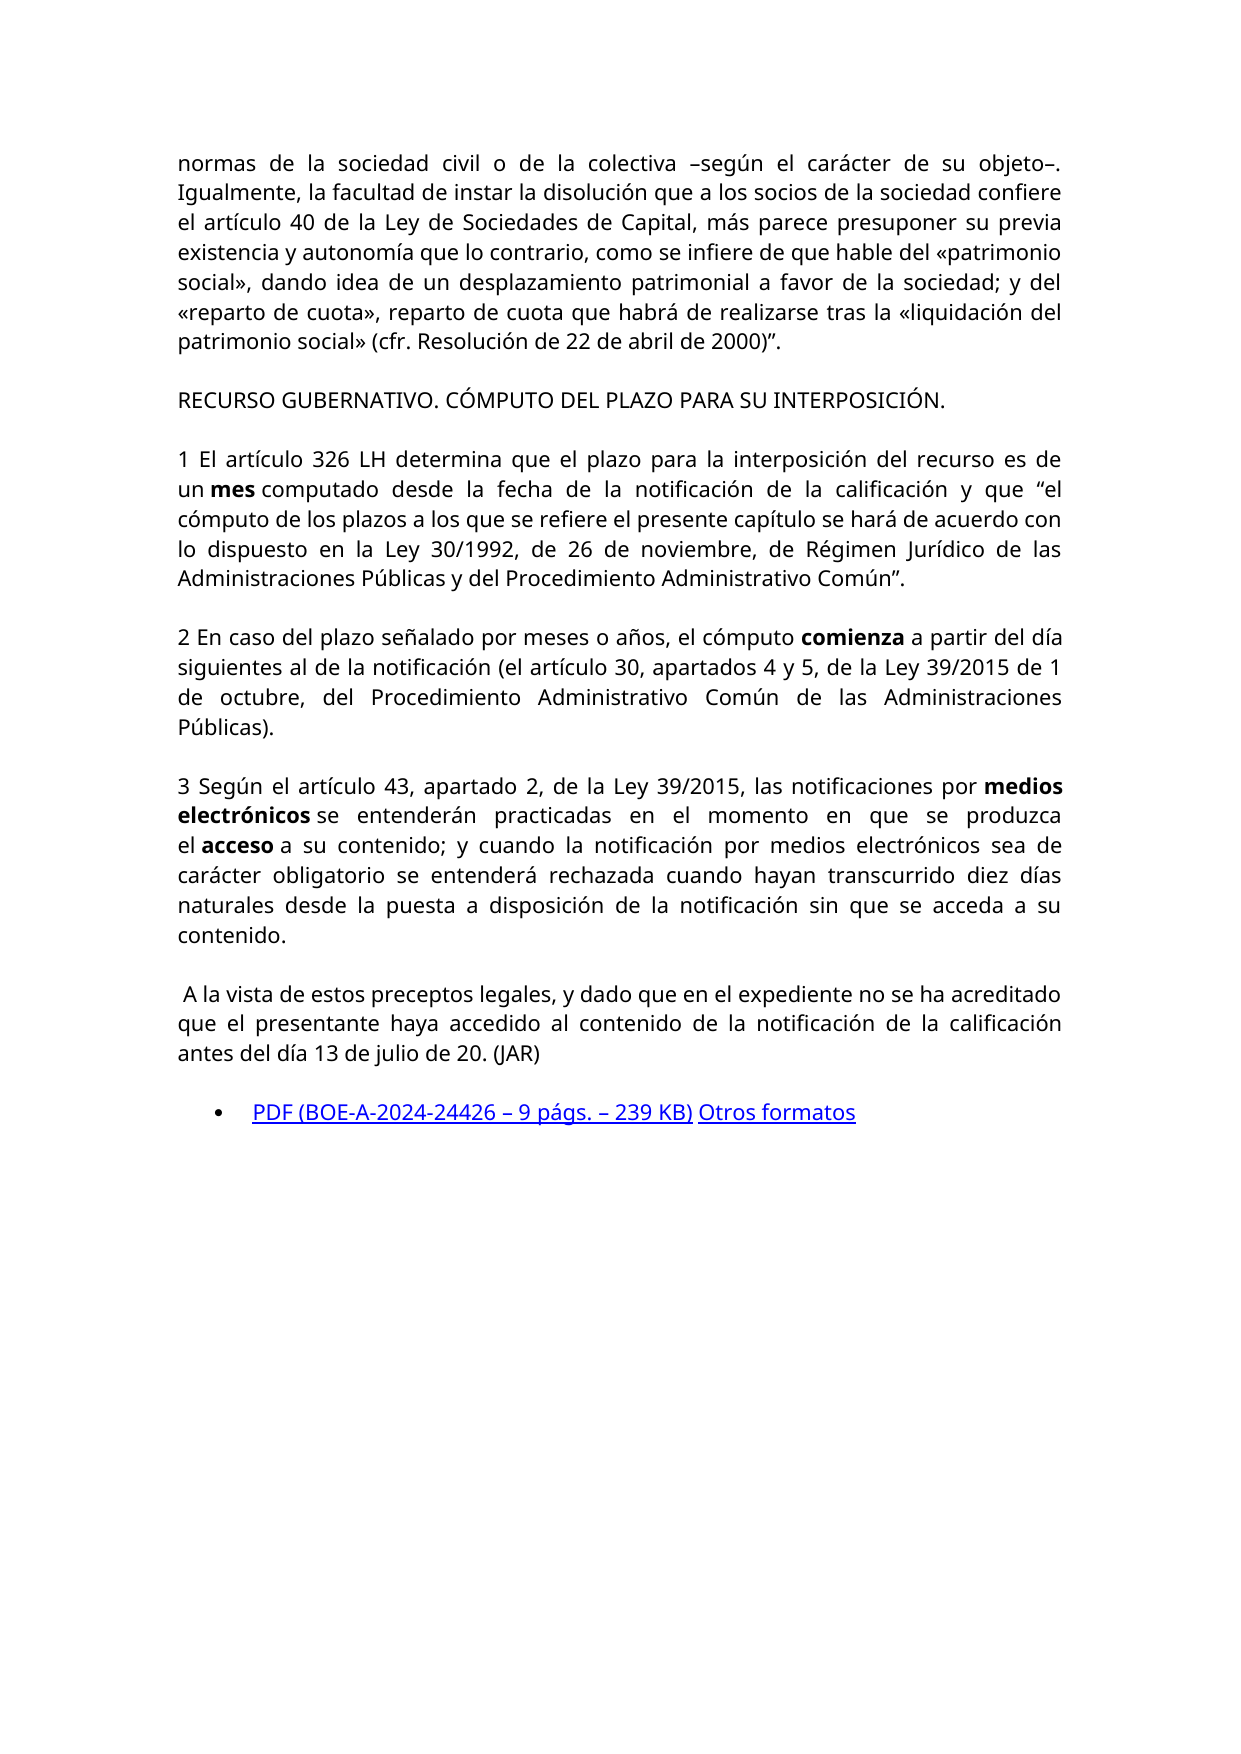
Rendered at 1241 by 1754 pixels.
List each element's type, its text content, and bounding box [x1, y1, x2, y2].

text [177, 148, 1063, 356]
text 1 El artículo 326 LH determina que el plazo para la interposición del recurso es de un mes computado desde la fecha de la notificación de la calificación y que “el cómputo de los plazos a los que se refiere el presente capítulo se hará de acuerdo con lo dispuesto en la Ley 30/1992, de 26 de noviembre, de Régimen Jurídico de las Administraciones Públicas y del Procedimiento Administrativo Común”. [177, 444, 1063, 593]
list PDF (BOE-A-2024-24426 – 9 págs. – 239 KB) Otros formatos [215, 1097, 1063, 1127]
text RECURSO GUBERNATIVO. CÓMPUTO DEL PLAZO PARA SU INTERPOSICIÓN. [177, 385, 1063, 415]
text 2 En caso del plazo señalado por meses o años, el cómputo comienza a partir del día siguientes al de la notificación (el artículo 30, apartados 4 y 5, de la Ley 39/2015 de 1 de octubre, del Procedimiento Administrativo Común de las Administraciones Públicas). [177, 622, 1063, 742]
text A la vista de estos preceptos legales, y dado que en el expediente no se ha acreditado que el presentante haya accedido al contenido de la notificación de la calificación antes del día 13 de julio de 20. (JAR) [177, 979, 1063, 1068]
text 3 Según el artículo 43, apartado 2, de la Ley 39/2015, las notificaciones por medios electrónicos se entenderán practicadas en el momento en que se produzca el acceso a su contenido; y cuando la notificación por medios electrónicos sea de carácter obligatorio se entenderá rechazada cuando hayan transcurrido diez días naturales desde la puesta a disposición de la notificación sin que se acceda a su contenido. [177, 771, 1063, 949]
